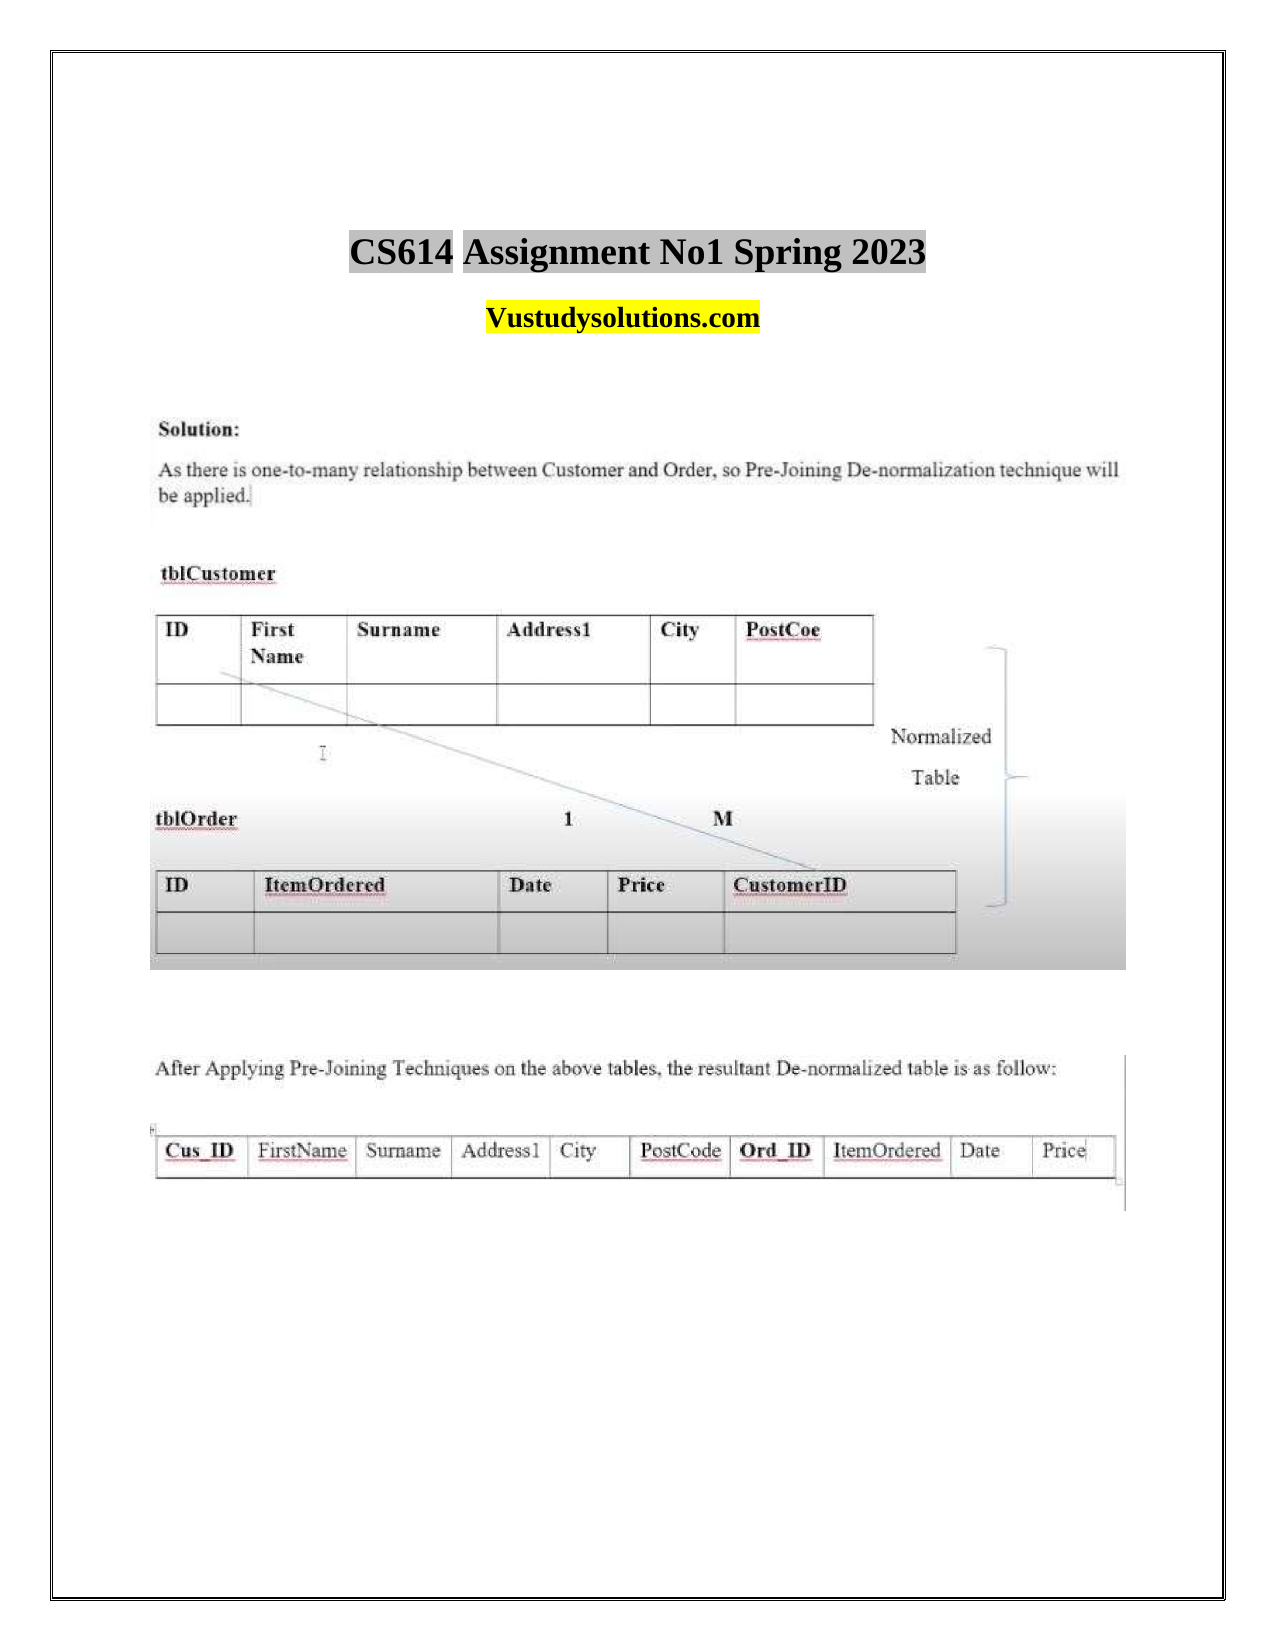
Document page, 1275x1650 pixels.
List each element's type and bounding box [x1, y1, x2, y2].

picture [149, 1054, 1126, 1211]
picture [150, 417, 1126, 526]
picture [149, 551, 1126, 970]
